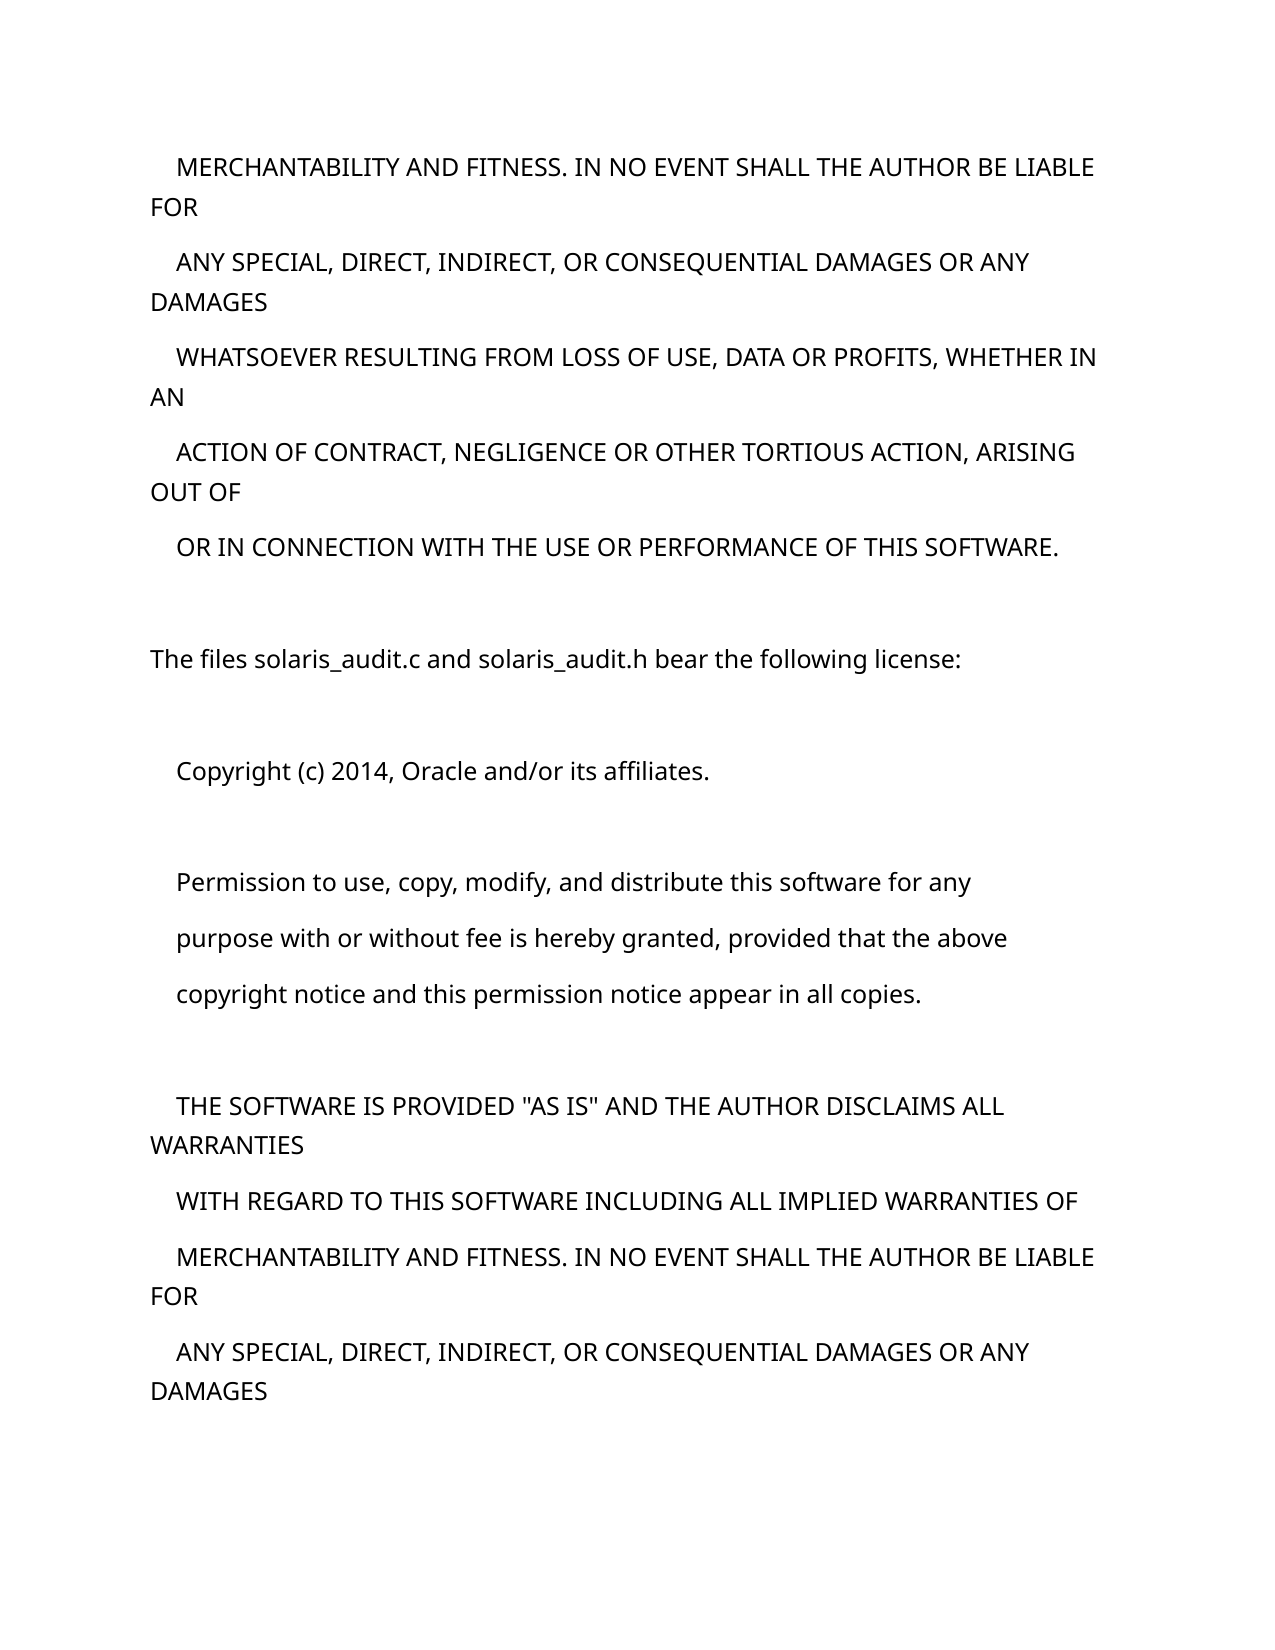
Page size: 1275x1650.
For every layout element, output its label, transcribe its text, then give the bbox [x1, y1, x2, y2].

text copyright notice and this permission notice appear in all copies. [150, 977, 1125, 1011]
text ANY SPECIAL, DIRECT, INDIRECT, OR CONSEQUENTIAL DAMAGES OR ANY DAMAGES [150, 245, 1125, 318]
text The files solaris_audit.c and solaris_audit.h bear the following license: [150, 642, 1125, 676]
text Copyright (c) 2014, Oracle and/or its affiliates. [150, 753, 1125, 787]
text MERCHANTABILITY AND FITNESS. IN NO EVENT SHALL THE AUTHOR BE LIABLE FOR [150, 150, 1125, 223]
text MERCHANTABILITY AND FITNESS. IN NO EVENT SHALL THE AUTHOR BE LIABLE FOR [150, 1239, 1125, 1312]
text WITH REGARD TO THIS SOFTWARE INCLUDING ALL IMPLIED WARRANTIES OF [150, 1183, 1125, 1217]
text ACTION OF CONTRACT, NEGLIGENCE OR OTHER TORTIOUS ACTION, ARISING OUT OF [150, 435, 1125, 508]
text OR IN CONNECTION WITH THE USE OR PERFORMANCE OF THIS SOFTWARE. [150, 530, 1125, 564]
text purpose with or without fee is hereby granted, provided that the above [150, 921, 1125, 955]
text WHATSOEVER RESULTING FROM LOSS OF USE, DATA OR PROFITS, WHETHER IN AN [150, 340, 1125, 413]
text THE SOFTWARE IS PROVIDED "AS IS" AND THE AUTHOR DISCLAIMS ALL WARRANTIES [150, 1088, 1125, 1162]
text ANY SPECIAL, DIRECT, INDIRECT, OR CONSEQUENTIAL DAMAGES OR ANY DAMAGES [150, 1334, 1125, 1407]
text Permission to use, copy, modify, and distribute this software for any [150, 865, 1125, 899]
